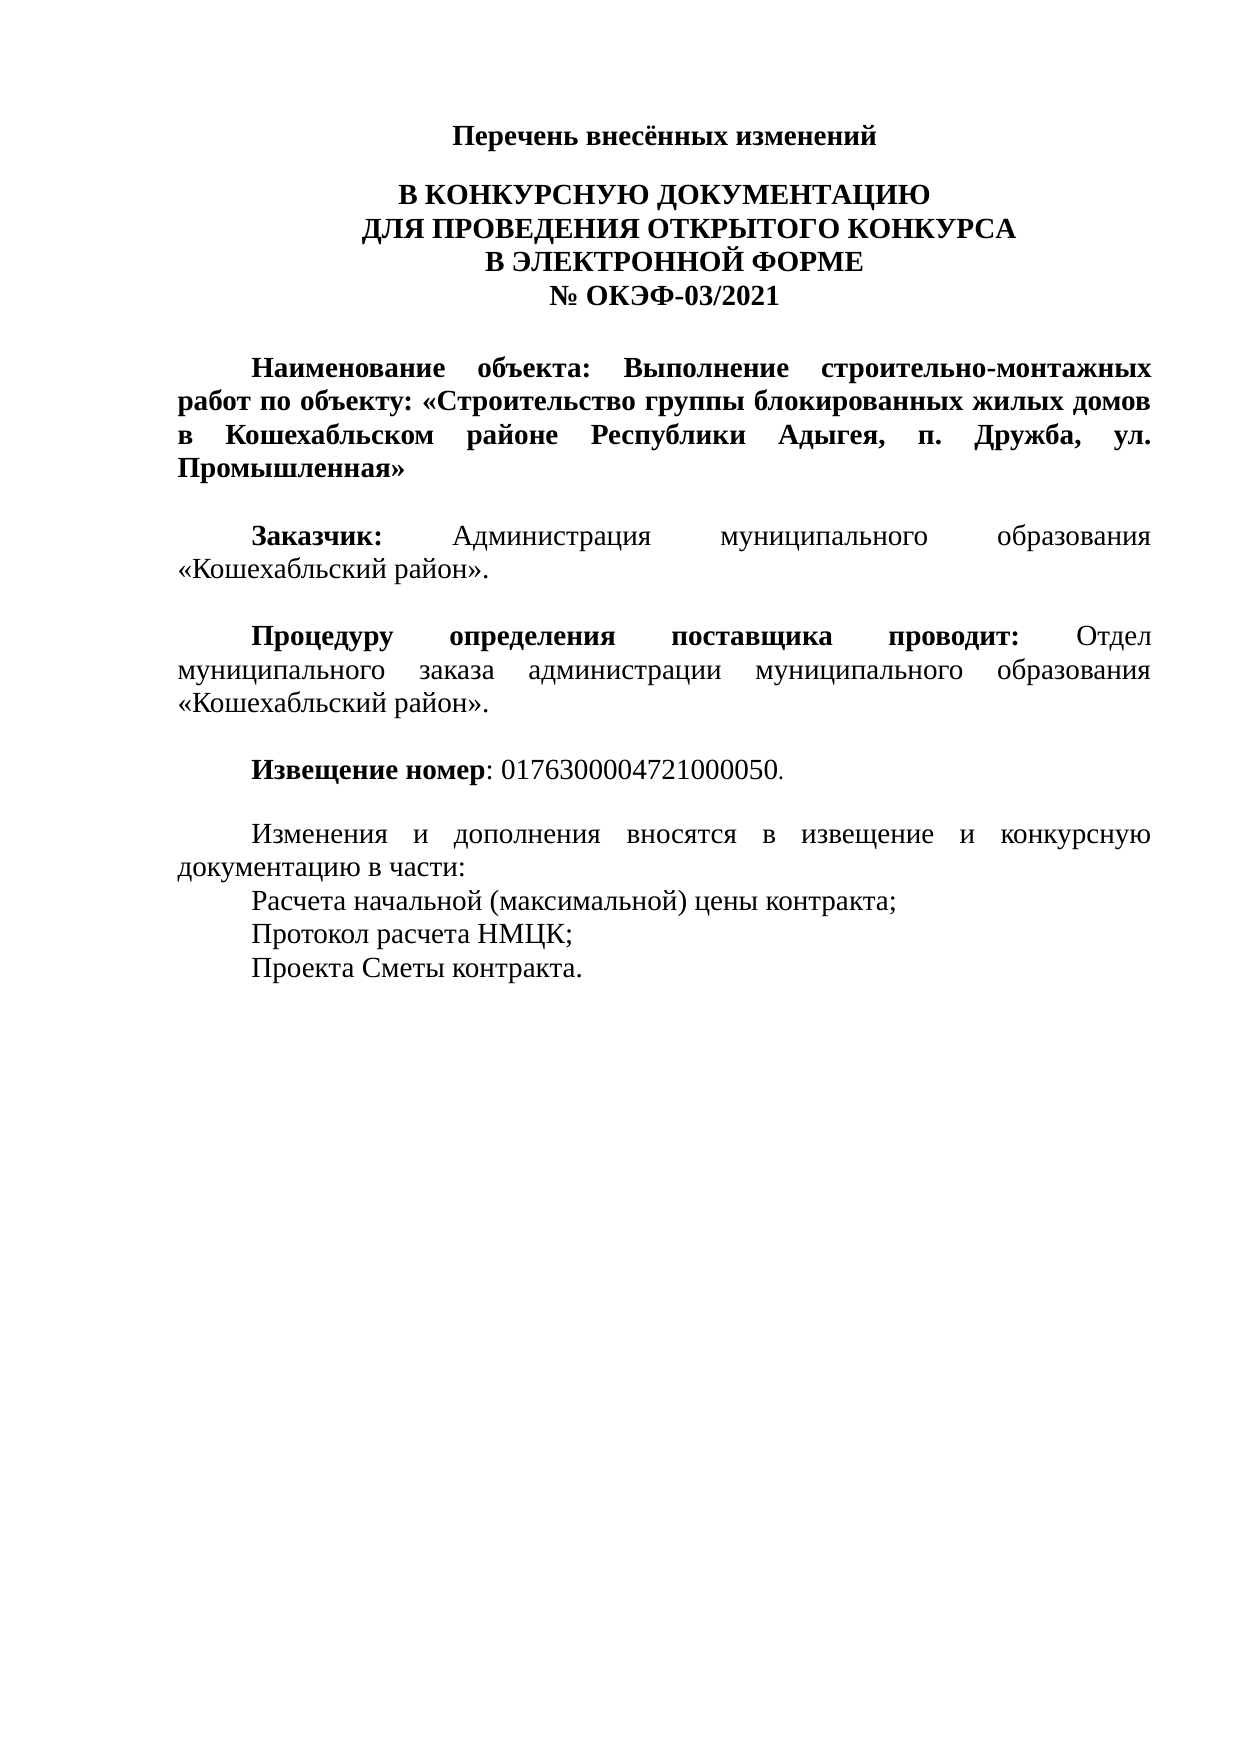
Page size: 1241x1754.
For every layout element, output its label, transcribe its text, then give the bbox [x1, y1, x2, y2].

text Наименование объекта: Выполнение строительно-монтажных работ по объекту: «Строительство группы блокированных жилых домов в Кошехабльском районе Республики Адыгея, п. Дружба, ул. Промышленная» [177, 350, 1152, 484]
text ДЛЯ ПРОВЕДЕНИЯ ОТКРЫТОГО КОНКУРСА [207, 211, 1172, 244]
text Заказчик: Администрация муниципального образования «Кошехабльский район». [177, 518, 1152, 585]
text В ЭЛЕКТРОННОЙ ФОРМЕ [177, 244, 1172, 278]
text Извещение номер: 0176300004721000050. [177, 752, 1152, 786]
text Расчета начальной (максимальной) цены контракта; [177, 883, 1152, 917]
text Перечень внесённых изменений [177, 118, 1152, 152]
text № ОКЭФ-03/2021 [177, 278, 1152, 312]
text Проекта Сметы контракта. [177, 950, 1152, 984]
text Процедуру определения поставщика проводит: Отдел муниципального заказа администрации муниципального образования «Кошехабльский район». [177, 618, 1152, 719]
text Протокол расчета НМЦК; [177, 917, 1152, 950]
text В КОНКУРСНУЮ ДОКУМЕНТАЦИЮ [177, 177, 1152, 211]
text Изменения и дополнения вносятся в извещение и конкурсную документацию в части: [177, 816, 1152, 883]
